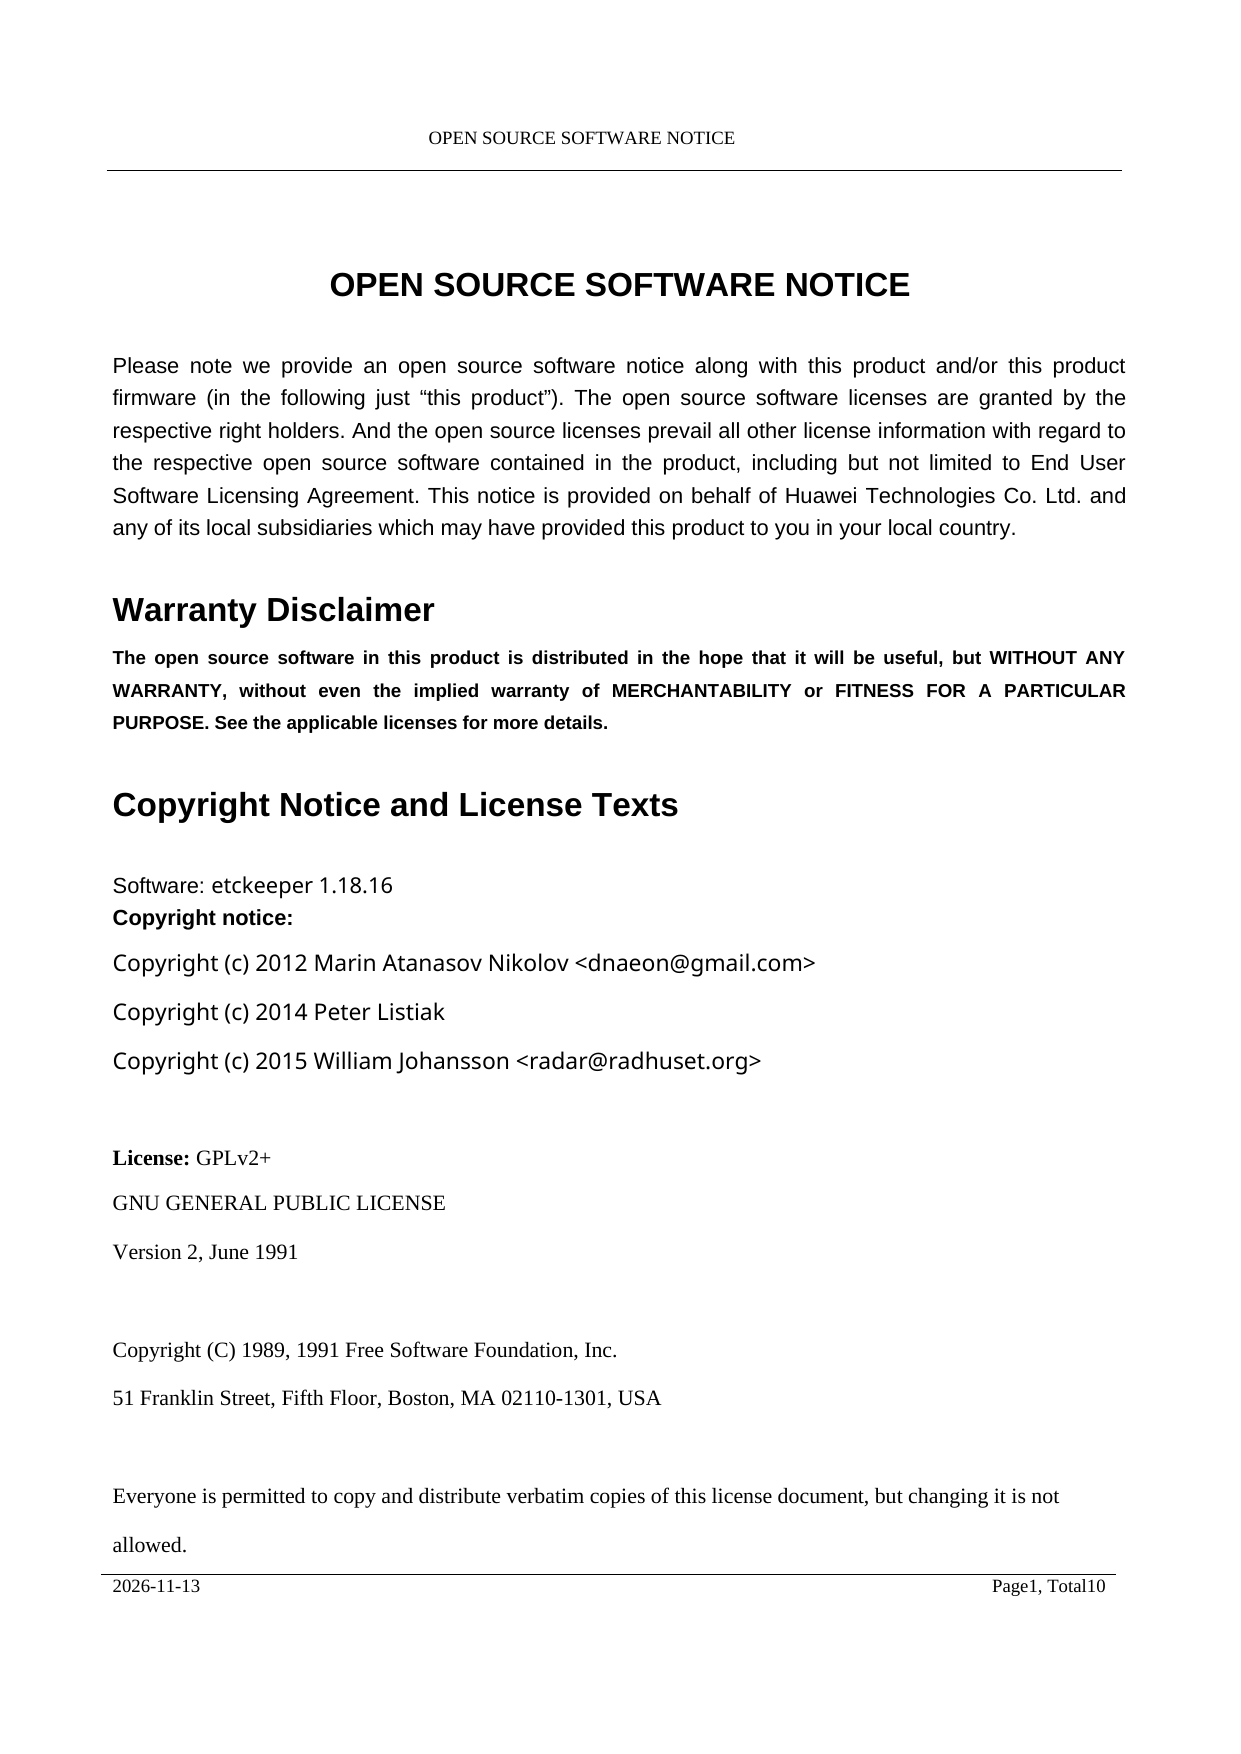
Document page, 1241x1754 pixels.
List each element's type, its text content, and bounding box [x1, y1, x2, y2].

text Copyright notice: [112, 901, 1128, 934]
text Copyright (c) 2012 Marin Atanasov Nikolov <dnaeon@gmail.com> Copyright (c) 2014 Peter Listiak Copyright (c) 2015 William Johansson <radar@radhuset.org> [112, 947, 1128, 1125]
text Warranty Disclaimer [112, 576, 1128, 641]
text OPEN SOURCE SOFTWARE NOTICE [112, 251, 1128, 316]
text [112, 1187, 1128, 1560]
text The open source software in this product is distributed in the hope that it will be useful, but WITHOUT ANY WARRANTY, without even the implied warranty of MERCHANTABILITY or FITNESS FOR A PARTICULAR PURPOSE. See the applicable licenses for more details. [112, 641, 1128, 739]
text Please note we provide an open source software notice along with this product and/or this product firmware (in the following just “this product”). The open source software licenses are granted by the respective right holders. And the open source licenses prevail all other license information with regard to the respective open source software contained in the product, including but not limited to End User Software Licensing Agreement. This notice is provided on behalf of Huawei Technologies Co. Ltd. and any of its local subsidiaries which may have provided this product to you in your local country. [112, 349, 1128, 544]
text Software: etckeeper 1.18.16 [112, 869, 1128, 901]
text Copyright Notice and License Texts [112, 771, 1128, 836]
text License: GPLv2+ [112, 1142, 1128, 1174]
